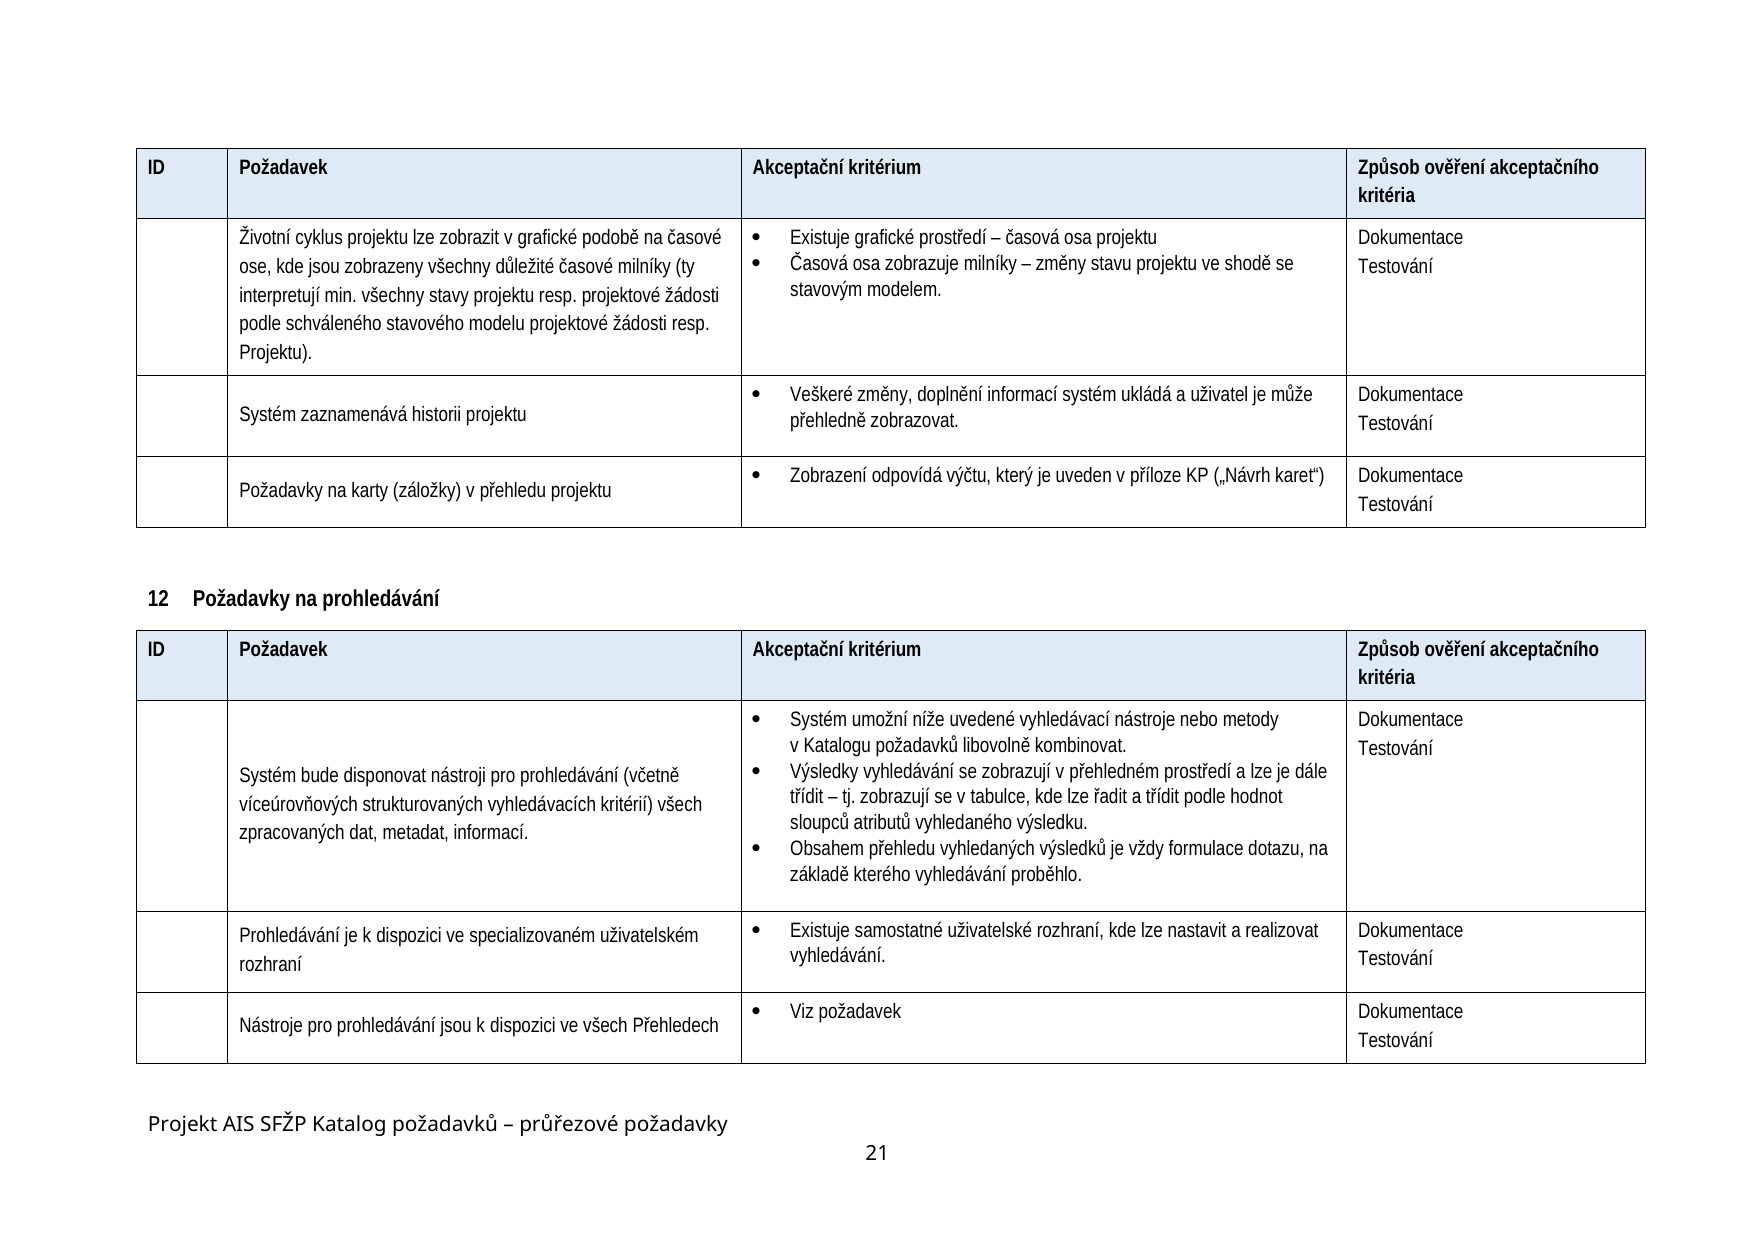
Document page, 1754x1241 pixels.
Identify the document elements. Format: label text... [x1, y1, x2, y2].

table_cell Systém bude disponovat nástroji pro prohledávání (včetně víceúrovňových strukturovaných vyhledávacích kritérií) všech zpracovaných dat, metadat, informací. [228, 701, 741, 911]
table_cell Systém umožní níže uvedené vyhledávací nástroje nebo metody v Katalogu požadavků libovolně kombinovat. Výsledky vyhledávání se zobrazují v přehledném prostředí a lze je dále třídit – tj. zobrazují se v tabulce, kde lze řadit a třídit podle hodnot sloupců atributů vyhledaného výsledku. Obsahem přehledu vyhledaných výsledků je vždy formulace dotazu, na základě kterého vyhledávání proběhlo. [742, 701, 1346, 911]
table_header Způsob ověření akceptačního kritéria [1347, 631, 1645, 700]
table_cell Viz požadavek [742, 993, 1346, 1062]
table_cell [137, 457, 227, 527]
table_header Požadavek [228, 149, 741, 218]
table_header Způsob ověření akceptačního kritéria [1347, 149, 1645, 218]
table_cell Prohledávání je k dispozici ve specializovaném uživatelském rozhraní [228, 912, 741, 992]
table_cell Dokumentace Testování [1347, 993, 1645, 1062]
table_cell Dokumentace Testování [1347, 912, 1645, 992]
table_cell Existuje grafické prostředí – časová osa projektu Časová osa zobrazuje milníky – změny stavu projektu ve shodě se stavovým modelem. [742, 219, 1346, 375]
table_cell Systém zaznamenává historii projektu [228, 376, 741, 456]
table_header Akceptační kritérium [742, 149, 1346, 218]
table_cell Dokumentace Testování [1347, 701, 1645, 911]
table_cell Dokumentace Testování [1347, 457, 1645, 527]
list Požadavky na prohledávání [148, 584, 1606, 611]
table_cell [137, 219, 227, 375]
table_header Požadavek [228, 631, 741, 700]
table_cell Existuje samostatné uživatelské rozhraní, kde lze nastavit a realizovat vyhledávání. [742, 912, 1346, 992]
table_cell [137, 912, 227, 992]
table_header ID [137, 149, 227, 218]
table_cell Veškeré změny, doplnění informací systém ukládá a uživatel je může přehledně zobrazovat. [742, 376, 1346, 456]
table_cell [137, 701, 227, 911]
table_header ID [137, 631, 227, 700]
table_cell Životní cyklus projektu lze zobrazit v grafické podobě na časové ose, kde jsou zobrazeny všechny důležité časové milníky (ty interpretují min. všechny stavy projektu resp. projektové žádosti podle schváleného stavového modelu projektové žádosti resp. Projektu). [228, 219, 741, 375]
table_cell Požadavky na karty (záložky) v přehledu projektu [228, 457, 741, 527]
table_cell Dokumentace Testování [1347, 219, 1645, 375]
table_cell Nástroje pro prohledávání jsou k dispozici ve všech Přehledech [228, 993, 741, 1062]
table_cell Zobrazení odpovídá výčtu, který je uveden v příloze KP („Návrh karet“) [742, 457, 1346, 527]
table_header Akceptační kritérium [742, 631, 1346, 700]
table_cell [137, 376, 227, 456]
table_cell Dokumentace Testování [1347, 376, 1645, 456]
table_cell [137, 993, 227, 1062]
